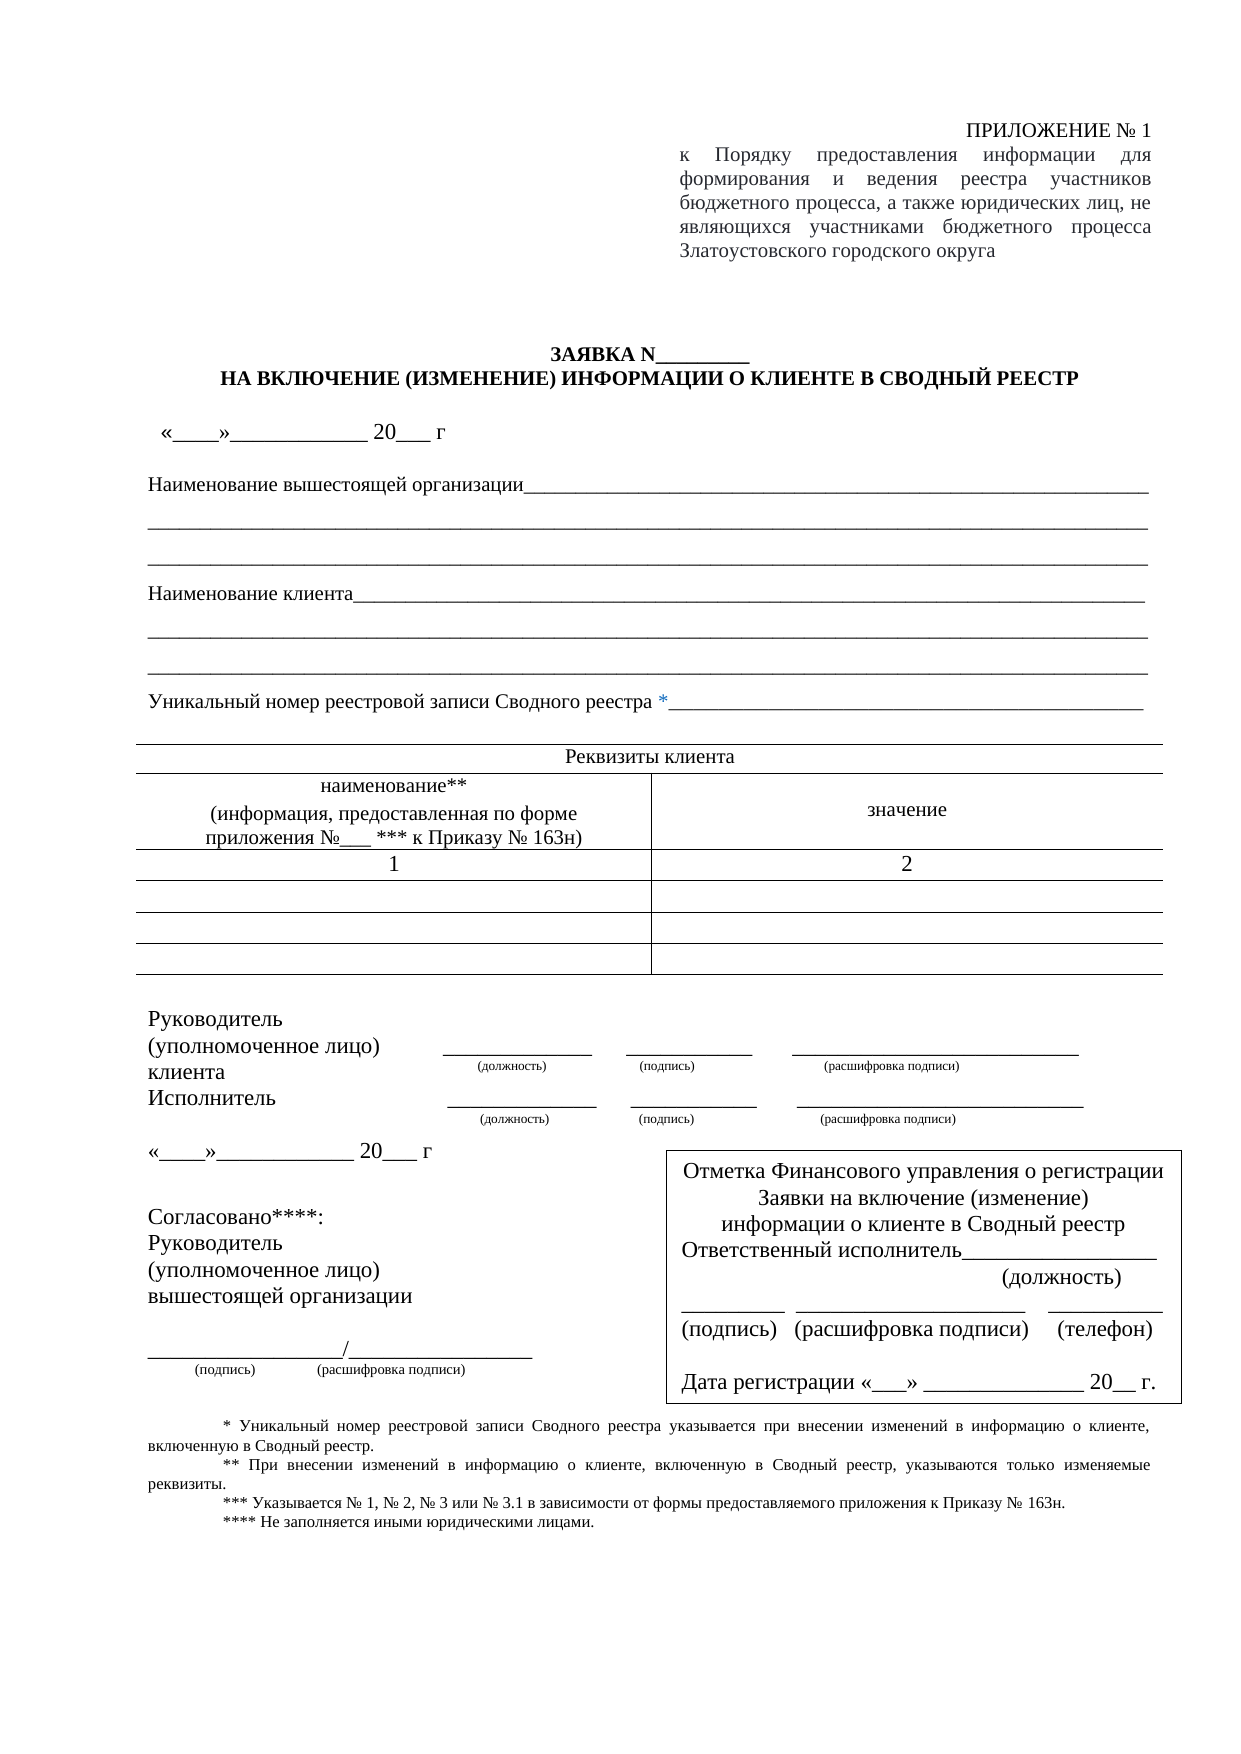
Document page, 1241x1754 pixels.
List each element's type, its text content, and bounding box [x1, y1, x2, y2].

text ** При внесении изменений в информацию о клиенте, включенную в Сводный реестр, указываются только изменяемые реквизиты. [148, 1454, 1152, 1493]
table_header Реквизиты клиента [136, 745, 1163, 772]
text Исполнитель _____________ ___________ _________________________ [148, 1084, 1152, 1111]
table_cell [652, 881, 1163, 912]
table_cell [652, 913, 1163, 943]
text _________________/________________ [148, 1335, 666, 1361]
text **** Не заполняется иными юридическими лицами. [148, 1512, 1152, 1531]
text ________________________________________________________________________________________________ [148, 616, 1152, 641]
text Наименование вышестоящей организации____________________________________________________________ [148, 472, 1152, 496]
text Наименование клиента____________________________________________________________________________ [148, 580, 1152, 604]
subtitle к Порядку предоставления информации для формирования и ведения реестра участников бюджетного процесса, а также юридических лиц, не являющихся участниками бюджетного процесса Златоустовского городского округа [679, 142, 1152, 262]
text (уполномоченное лицо) [148, 1256, 666, 1282]
text (подпись) (расшифровка подписи) [148, 1361, 666, 1390]
table_cell [136, 944, 651, 974]
text * Уникальный номер реестровой записи Сводного реестра указывается при внесении изменений в информацию о клиенте, включенную в Сводный реестр. [148, 1416, 1152, 1454]
text (уполномоченное лицо) _____________ ___________ _________________________ [148, 1032, 1152, 1058]
table_cell 2 [652, 850, 1163, 880]
table_cell 1 [136, 850, 651, 880]
text ________________________________________________________________________________________________ [148, 508, 1152, 532]
text ПРИЛОЖЕНИЕ № 1 [148, 118, 1152, 142]
table_cell [136, 881, 651, 912]
text клиента (должность) (подпись) (расшифровка подписи) [148, 1058, 1152, 1084]
table_cell значение [652, 774, 1163, 849]
text (должность) (подпись) (расшифровка подписи) [148, 1111, 1152, 1137]
text Согласовано****: [148, 1203, 666, 1229]
text ________________________________________________________________________________________________ [148, 652, 1152, 677]
table_cell [136, 913, 651, 943]
table_cell [652, 944, 1163, 974]
table_cell наименование** (информация, предоставленная по форме приложения №___ *** к Приказу № 163н) [136, 774, 651, 849]
text «____»____________ 20___ г [148, 1137, 1152, 1163]
text Уникальный номер реестровой записи Сводного реестра *______________________________________ [148, 688, 1152, 714]
text вышестоящей организации [148, 1282, 666, 1308]
text «____»____________ 20___ г [148, 418, 1152, 446]
text *** Указывается № 1, № 2, № 3 или № 3.1 в зависимости от формы предоставляемого приложения к Приказу № 163н. [148, 1493, 1152, 1512]
text Руководитель [148, 1229, 666, 1256]
text ЗАЯВКА N_________ НА ВКЛЮЧЕНИЕ (ИЗМЕНЕНИЕ) ИНФОРМАЦИИ О КЛИЕНТЕ В СВОДНЫЙ РЕЕСТР [148, 342, 1152, 390]
text ________________________________________________________________________________________________ [148, 544, 1152, 568]
text Руководитель [148, 1005, 1152, 1032]
